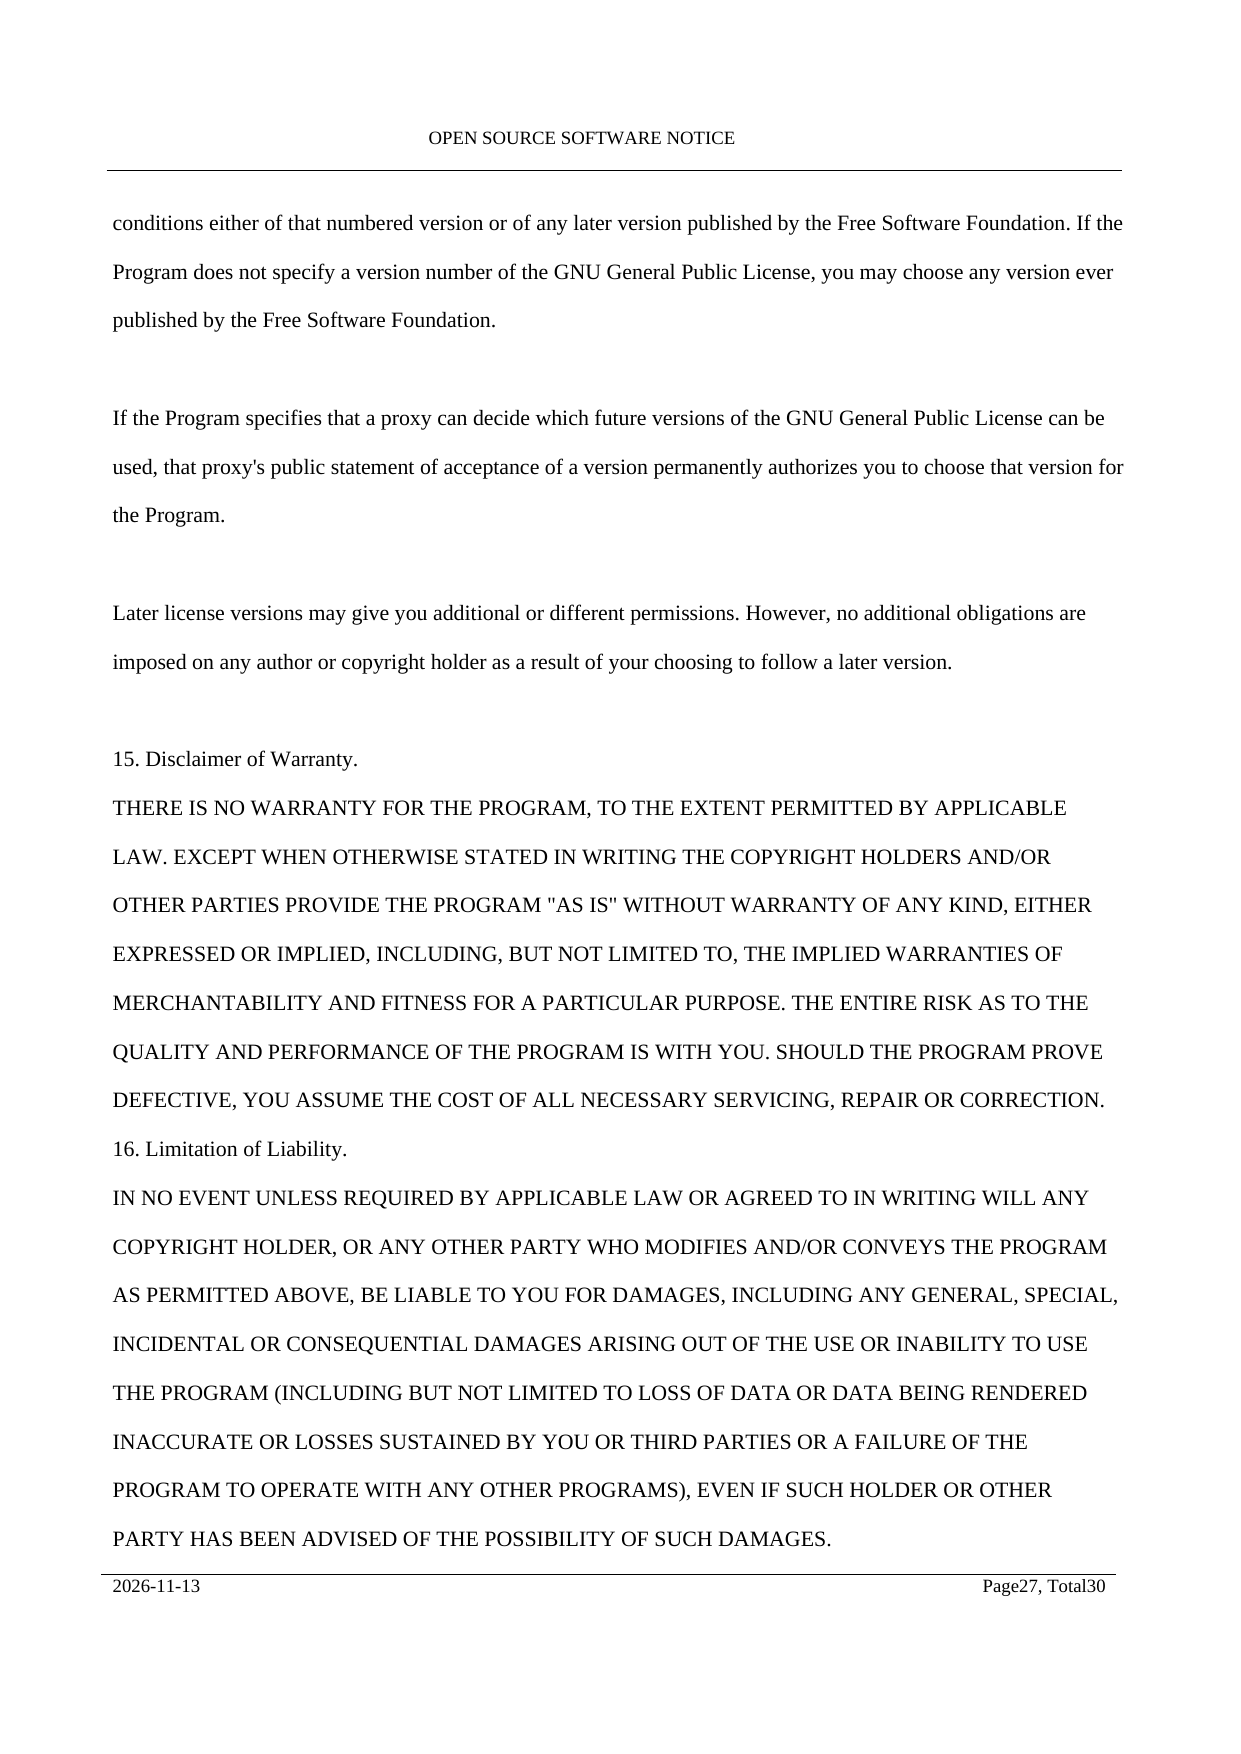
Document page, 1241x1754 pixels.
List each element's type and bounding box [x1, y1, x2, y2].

text [112, 206, 1128, 1555]
